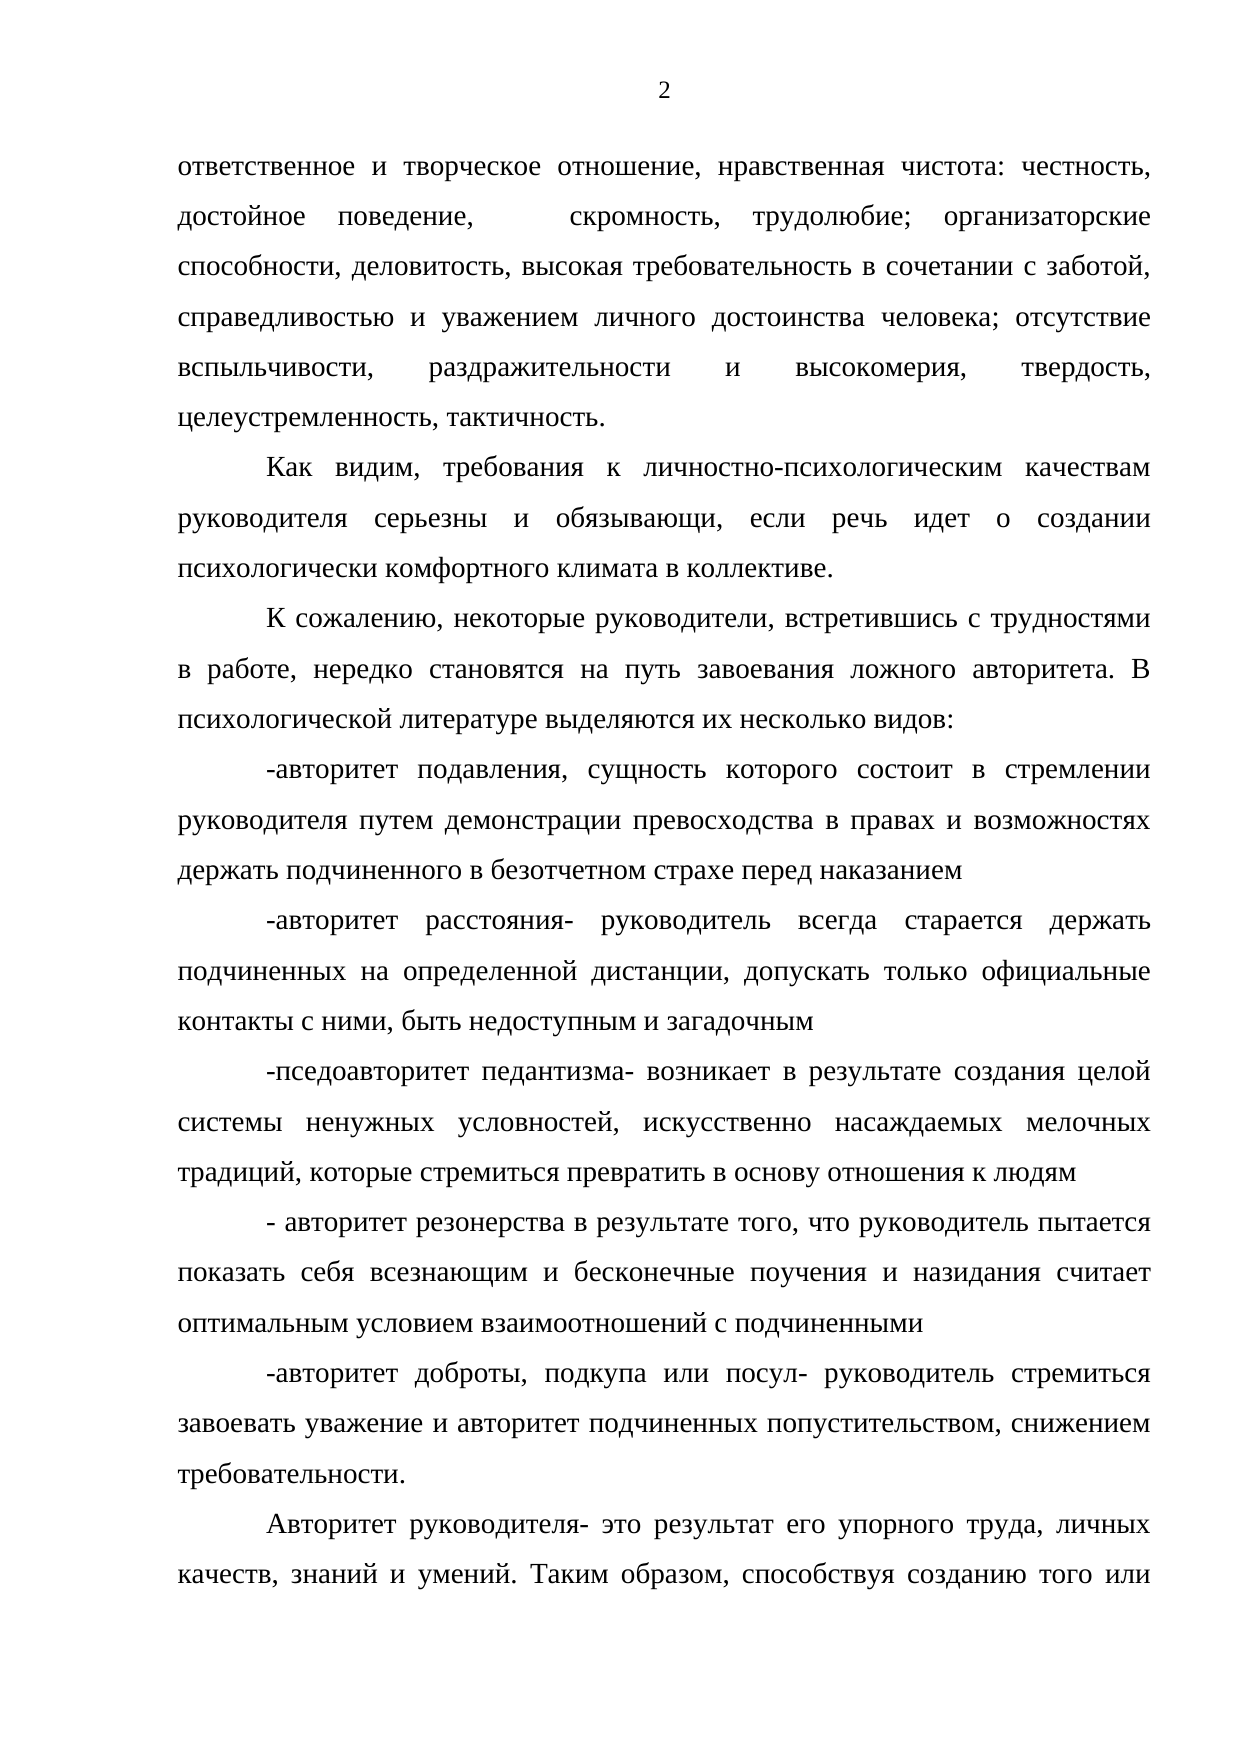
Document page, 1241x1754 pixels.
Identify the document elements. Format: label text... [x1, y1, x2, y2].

text Как видим, требования к личностно-психологическим качествам руководителя серьезны и обязывающи, если речь идет о создании психологически комфортного климата в коллективе. [177, 449, 1152, 584]
text -авторитет доброты, подкупа или посул- руководитель стремиться завоевать уважение и авторитет подчиненных попустительством, снижением требовательности. [177, 1355, 1152, 1489]
text К сожалению, некоторые руководители, встретившись с трудностями в работе, нередко становятся на путь завоевания ложного авторитета. В психологической литературе выделяются их несколько видов: [177, 601, 1152, 735]
text -пседоавторитет педантизма- возникает в результате создания целой системы ненужных условностей, искусственно насаждаемых мелочных традиций, которые стремиться превратить в основу отношения к людям [177, 1053, 1152, 1187]
text - авторитет резонерства в результате того, что руководитель пытается показать себя всезнающим и бесконечные поучения и назидания считает оптимальным условием взаимоотношений с подчиненными [177, 1204, 1152, 1338]
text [177, 148, 1152, 433]
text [177, 1506, 1152, 1590]
text -авторитет расстояния- руководитель всегда старается держать подчиненных на определенной дистанции, допускать только официальные контакты с ними, быть недоступным и загадочным [177, 902, 1152, 1037]
text -авторитет подавления, сущность которого состоит в стремлении руководителя путем демонстрации превосходства в правах и возможностях держать подчиненного в безотчетном страхе перед наказанием [177, 751, 1152, 886]
